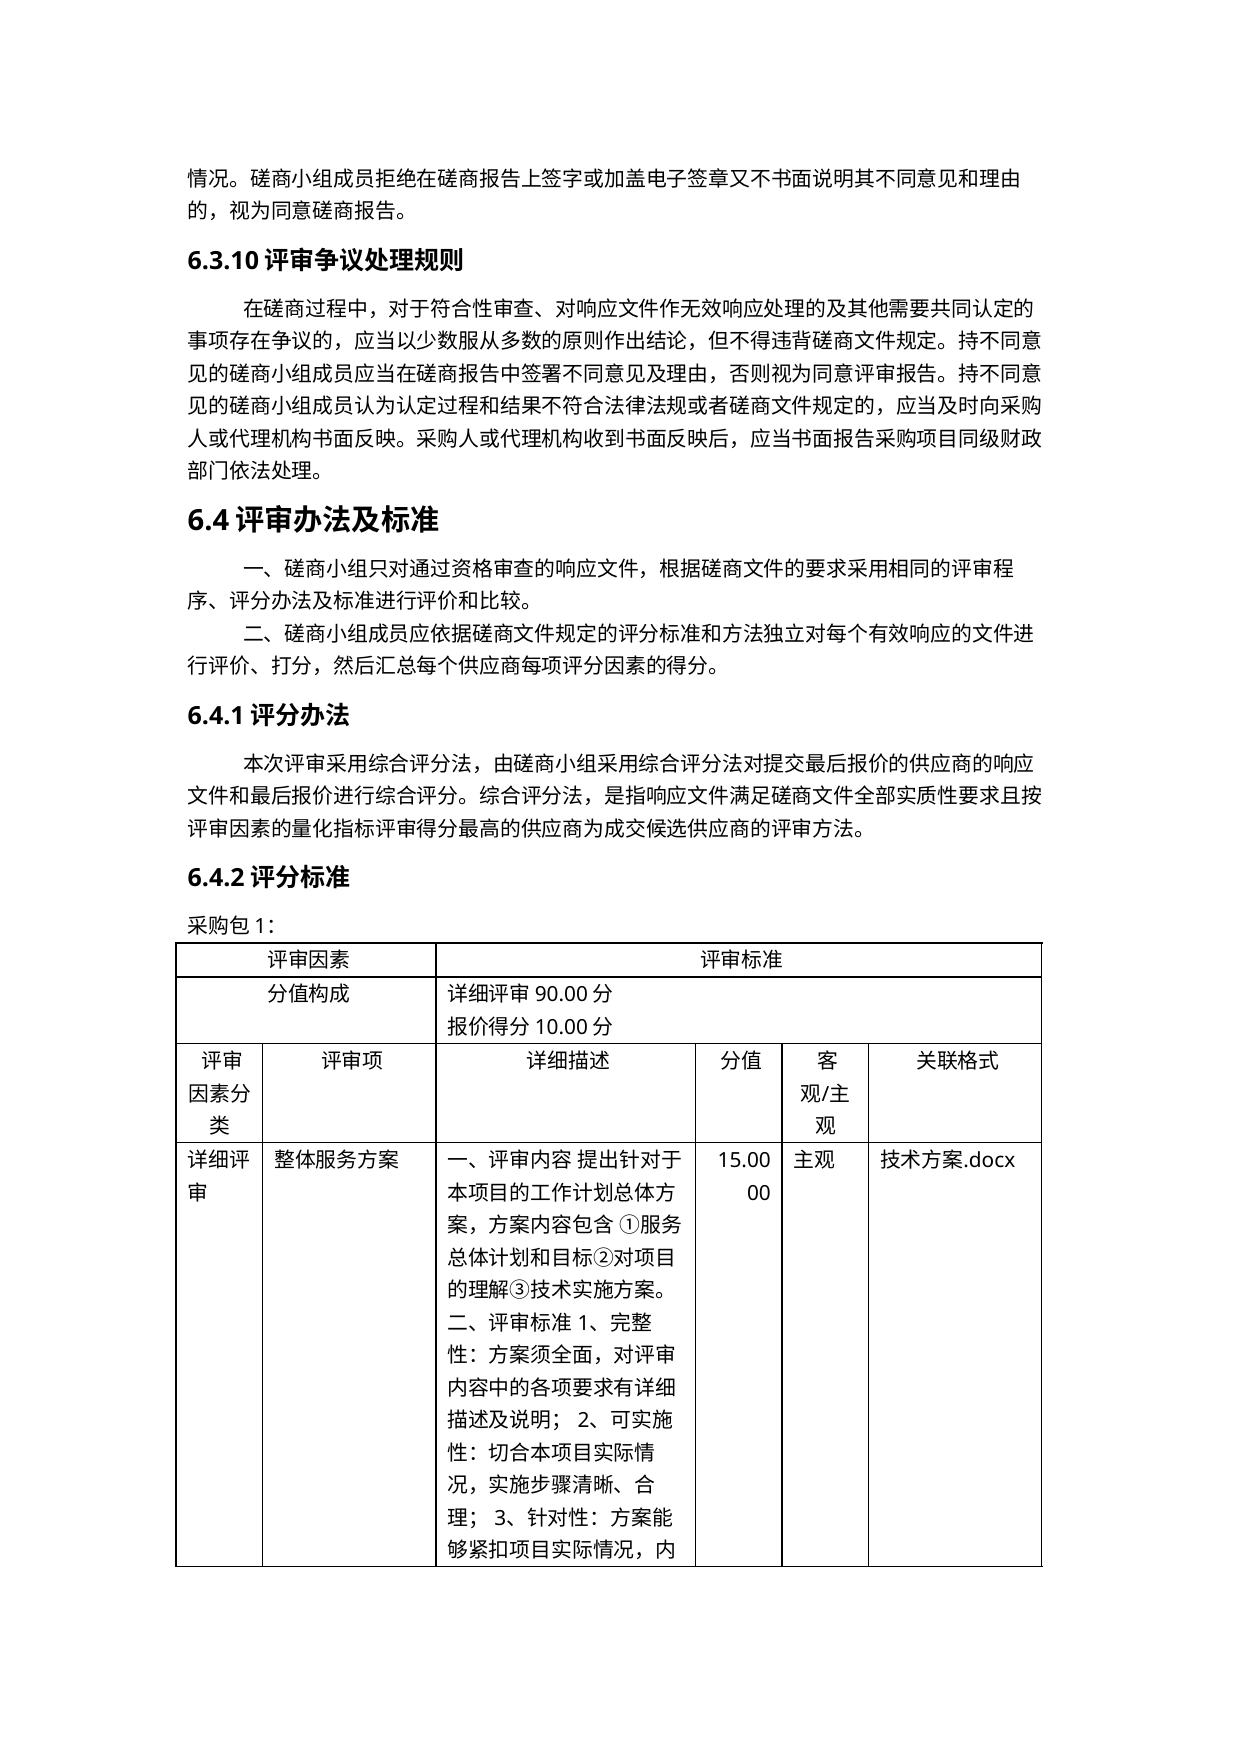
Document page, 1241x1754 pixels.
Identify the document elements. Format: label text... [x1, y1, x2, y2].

table_header 评审因素 [177, 944, 435, 976]
table_cell 关联格式 [869, 1044, 1041, 1142]
table_cell 评审因素分类 [177, 1044, 262, 1142]
text 一、磋商小组只对通过资格审查的响应文件，根据磋商文件的要求采用相同的评审程序、评分办法及标准进行评价和比较。 [187, 552, 1053, 617]
table_header 评审标准 [437, 944, 1041, 976]
table_cell 主观 [783, 1143, 868, 1566]
text 在磋商过程中，对于符合性审查、对响应文件作无效响应处理的及其他需要共同认定的事项存在争议的，应当以少数服从多数的原则作出结论，但不得违背磋商文件规定。持不同意见的磋商小组成员应当在磋商报告中签署不同意见及理由，否则视为同意评审报告。持不同意见的磋商小组成员认为认定过程和结果不符合法律法规或者磋商文件规定的，应当及时向采购人或代理机构书面反映。采购人或代理机构收到书面反映后，应当书面报告采购项目同级财政部门依法处理。 [187, 292, 1053, 487]
table_cell 15.0000 [696, 1143, 781, 1566]
text 采购包1： [187, 909, 1053, 942]
table_cell 评审项 [263, 1044, 435, 1142]
table_cell 详细评审90.00分 报价得分10.00分 [437, 978, 1041, 1043]
text 二、磋商小组成员应依据磋商文件规定的评分标准和方法独立对每个有效响应的文件进行评价、打分，然后汇总每个供应商每项评分因素的得分。 [187, 617, 1053, 682]
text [187, 162, 1053, 227]
text 6.4.2评分标准 [187, 844, 1053, 909]
table_cell 详细评审 [177, 1143, 262, 1566]
table_cell 详细描述 [437, 1044, 695, 1142]
table_cell 客观/主观 [783, 1044, 868, 1142]
text 6.4.1评分办法 [187, 682, 1053, 747]
text 6.3.10评审争议处理规则 [187, 227, 1053, 292]
table_cell 整体服务方案 [263, 1143, 435, 1566]
table_cell 技术方案.docx [869, 1143, 1041, 1566]
text 本次评审采用综合评分法，由磋商小组采用综合评分法对提交最后报价的供应商的响应文件和最后报价进行综合评分。综合评分法，是指响应文件满足磋商文件全部实质性要求且按评审因素的量化指标评审得分最高的供应商为成交候选供应商的评审方法。 [187, 747, 1053, 844]
table_cell 分值 [696, 1044, 781, 1142]
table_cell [437, 1143, 695, 1566]
text 6.4评审办法及标准 [187, 487, 1053, 552]
table_cell 分值构成 [177, 978, 435, 1043]
